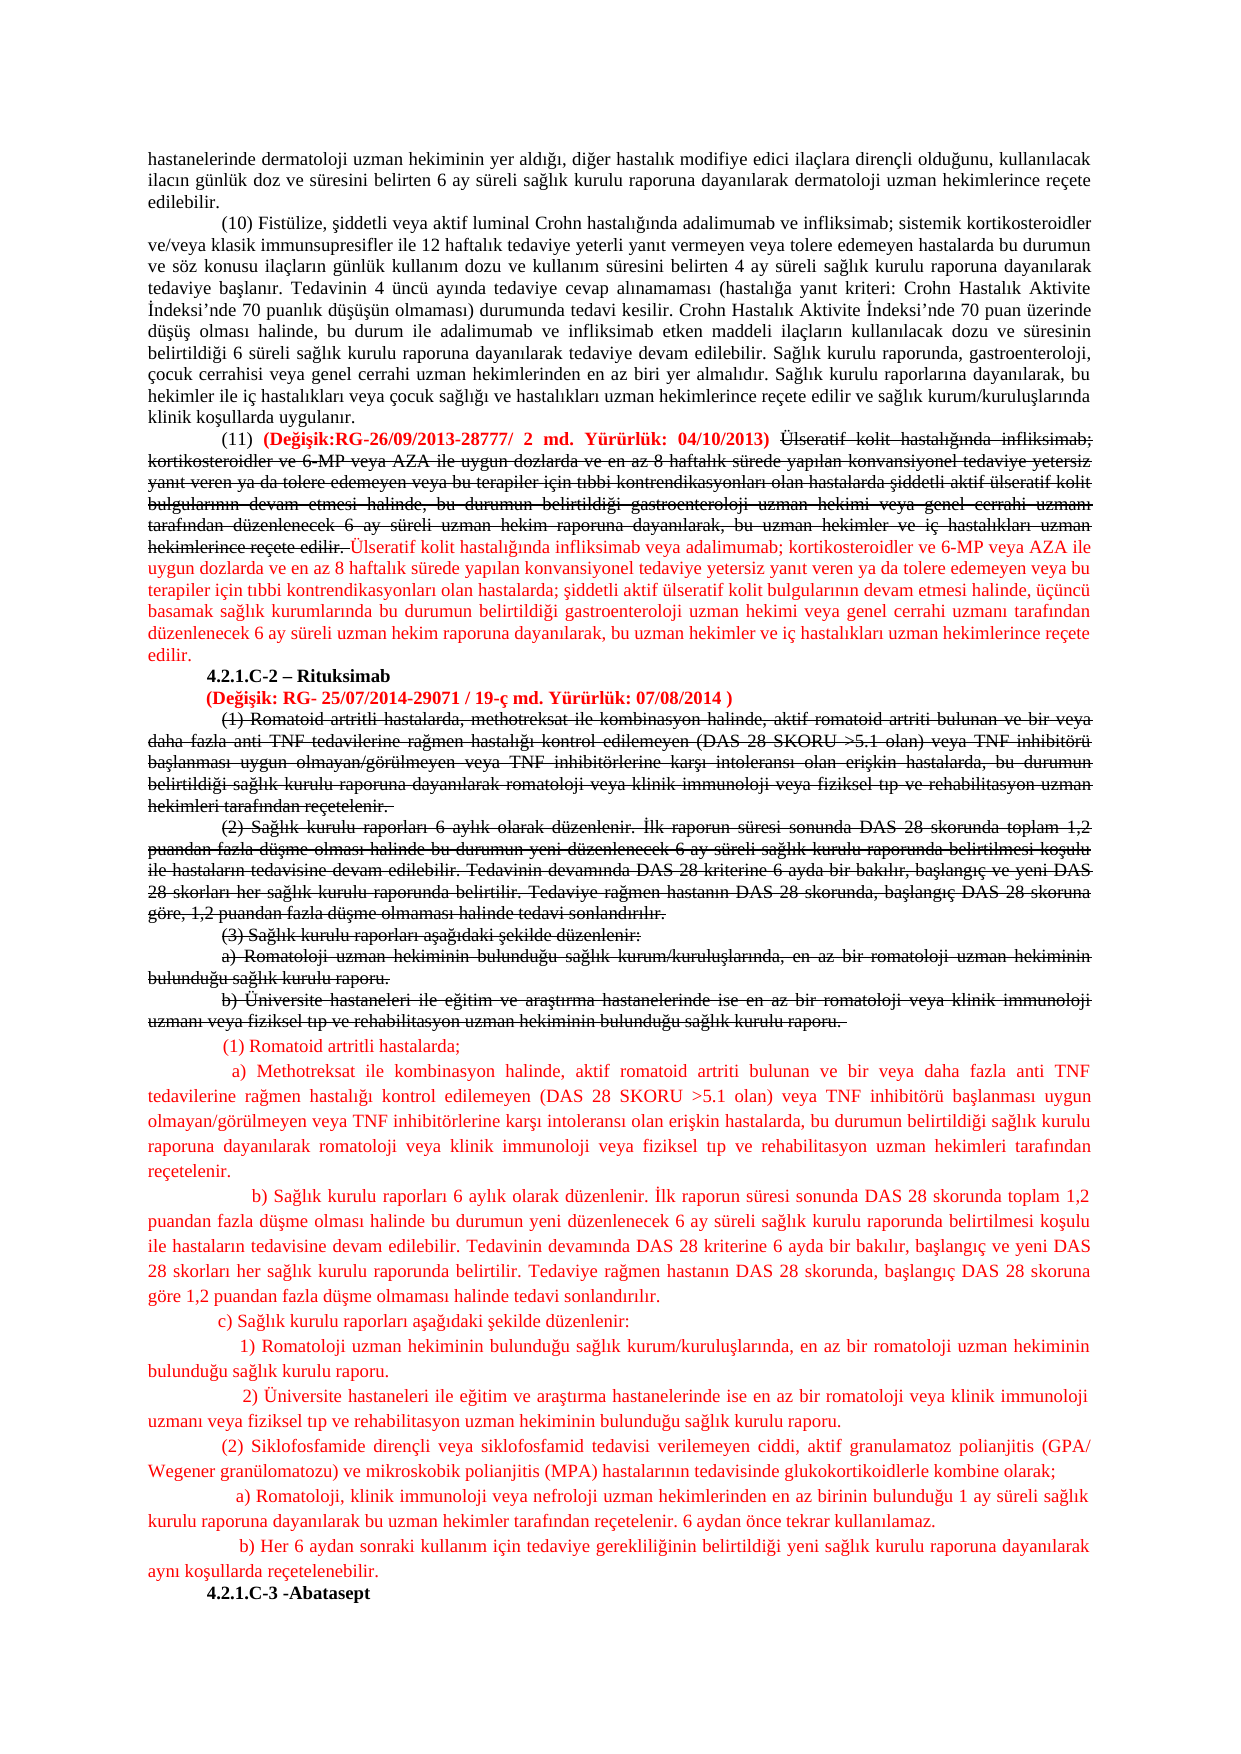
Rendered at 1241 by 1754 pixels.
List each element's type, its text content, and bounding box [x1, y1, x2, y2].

text (1) Romatoid artritli hastalarda, methotreksat ile kombinasyon halinde, aktif romatoid artriti bulunan ve bir veya daha fazla anti TNF tedavilerine rağmen hastalığı kontrol edilemeyen (DAS 28 SKORU >5.1 olan) veya TNF inhibitörü başlanması uygun olmayan/görülmeyen veya TNF inhibitörlerine karşı intoleransı olan erişkin hastalarda, bu durumun belirtildiği sağlık kurulu raporuna dayanılarak romatoloji veya klinik immunoloji veya fiziksel tıp ve rehabilitasyon uzman hekimleri tarafından reçetelenir. [148, 902, 1093, 957]
text (8) Anti-TNF ilaçlar diğer antiromatizmal ilaçlar ile kombine olarak da kullanılabilir. [148, 277, 1093, 298]
text (2) Sağlık kurulu raporları 6 aylık olarak düzenlenir. İlk raporun süresi sonunda DAS 28 skorunda toplam 1,2 puandan fazla düşme olması halinde bu durumun yeni düzenlenecek 6 ay süreli sağlık kurulu raporunda belirtilmesi koşulu ile hastaların tedavisine devam edilebilir. Tedavinin devamında DAS 28 kriterine 6 ayda bir bakılır, başlangıç ve yeni DAS 28 skorları her sağlık kurulu raporunda belirtilir. Tedaviye rağmen hastanın DAS 28 skorunda, başlangıç DAS 28 skoruna göre, 1,2 puandan fazla düşme olmaması halinde tedavi sonlandırılır. [148, 1010, 1093, 1065]
text (3) Sağlık kurulu raporları aşağıdaki şekilde düzenlenir: [148, 1118, 1093, 1139]
text b) Üniversite hastaneleri ile eğitim ve araştırma hastanelerinde ise en az bir romatoloji veya klinik immunoloji uzmanı veya fiziksel tıp ve rehabilitasyon uzman hekiminin bulunduğu sağlık kurulu raporu. [148, 1183, 1093, 1226]
text 4.2.1.C-2 – Rituksimab [148, 859, 1093, 881]
text (10) Fistülize, şiddetli veya aktif luminal Crohn hastalığında adalimumab ve infliksimab; sistemik kortikosteroidler ve/veya klasik immunsupresifler ile 12 haftalık tedaviye yeterli yanıt vermeyen veya tolere edemeyen hastalarda bu durumun ve söz konusu ilaçların günlük kullanım dozu ve kullanım süresini belirten 4 ay süreli sağlık kurulu raporuna dayanılarak tedaviye başlanır. Tedavinin 4 üncü ayında tedaviye cevap alınamaması (hastalığa yanıt kriteri: Crohn Hastalık Aktivite İndeksi’nde 70 puanlık düşüşün olmaması) durumunda tedavi kesilir. Crohn Hastalık Aktivite İndeksi’nde 70 puan üzerinde düşüş olması halinde, bu durum ile adalimumab ve infliksimab etken maddeli ilaçların kullanılacak dozu ve süresinin belirtildiği 6 süreli sağlık kurulu raporuna dayanılarak tedaviye devam edilebilir. Sağlık kurulu raporunda, gastroenteroloji, çocuk cerrahisi veya genel cerrahi uzman hekimlerinden en az biri yer almalıdır. Sağlık kurulu raporlarına dayanılarak, bu hekimler ile iç hastalıkları veya çocuk sağlığı ve hastalıkları uzman hekimlerince reçete edilir ve sağlık kurum/kuruluşlarında klinik koşullarda uygulanır. [148, 406, 1093, 622]
text (9) (Değişik: RG- 25/07/2014-29071 / 19-c md. Yürürlük: 07/08/2014 ) Psoriyazis vulgariste anti-TNF ilaçlar; Psoriyazis vulgaris /plak tip psoriyazis /plak psoriyaziste anti-TNF ilaçlar; üniversite hastaneleri veya eğitim ve araştırma hastanelerinde dermatoloji uzman hekiminin yer aldığı, diğer hastalık modifiye edici ilaçlara dirençli olduğunu, kullanılacak ilacın günlük doz ve süresini belirten 6 ay süreli sağlık kurulu raporuna dayanılarak dermatoloji uzman hekimlerince reçete edilebilir. [148, 298, 1093, 406]
text (2) Sağlık kurulu raporları 6 aylık olarak düzenlenir. İlk raporun süresi sonunda DAS 28 skorunda toplam 1,2 puandan fazla düşme olması halinde bu durumun yeni düzenlenecek 6 ay süreli sağlık kurulu raporunda belirtilmesi koşulu ile hastaların tedavisine devam edilebilir. Tedavinin devamında DAS 28 kriterine 6 ayda bir bakılır, başlangıç ve yeni DAS 28 skorları her sağlık kurulu raporunda belirtilir. Tedaviye rağmen hastanın DAS 28 skorunda, başlangıç DAS 28 skoruna göre, 1,2 puandan fazla düşme olmaması halinde tedavi sonlandırılır. [148, 1066, 1093, 1118]
text c) Sağlık kurulu raporları aşağıdaki şekilde düzenlenir: [148, 1501, 1093, 1526]
text a) Romatoloji uzman hekiminin bulunduğu sağlık kurum/kuruluşlarında, en az bir romatoloji uzman hekiminin bulunduğu sağlık kurulu raporu. [148, 1139, 1093, 1183]
text 1) Romatoloji uzman hekiminin bulunduğu sağlık kurum/kuruluşlarında, en az bir romatoloji uzman hekiminin bulunduğu sağlık kurulu raporu. [148, 1526, 1093, 1576]
text (7) Bu ilaçların intravenöz formları, fiziksel tıp ve rehabilitasyon, iç hastalıkları veya çocuk sağlığı ve hastalıkları uzman hekiminin bulunduğu sağlık kurumunda uygulanır. Subkütan formlarının ilk dozları fiziksel tıp ve rehabilitasyon, iç hastalıkları veya çocuk sağlığı ve hastalıkları uzman hekiminin bulunduğu sağlık kurum/kuruluşlarında hekim gözetiminde yapılır. Uygun enjeksiyon tekniği konusunda hastaya veya hasta yakınına eğitim verildikten sonra ilgili uzman hekim uygun gördüğü ve sağlık kurulu raporunda “Mahallinde tedavisi sürdürülebilir” ibaresine yer verdiği taktirde hastane dışında uygulanmak üzere üç aylık dozlar halinde reçete edilebilir. [148, 148, 1093, 277]
text (11) (Değişik:RG-26/09/2013-28777/ 2 md. Yürürlük: 04/10/2013) Ülseratif kolit hastalığında infliksimab; kortikosteroidler ve 6-MP veya AZA ile uygun dozlarda ve en az 8 haftalık sürede yapılan konvansiyonel tedaviye yetersiz yanıt veren ya da tolere edemeyen veya bu terapiler için tıbbi kontrendikasyonları olan hastalarda şiddetli aktif ülseratif kolit bulgularının devam etmesi halinde, bu durumun belirtildiği gastroenteroloji uzman hekimi veya genel cerrahi uzmanı tarafından düzenlenecek 6 ay süreli uzman hekim raporuna dayanılarak, bu uzman hekimler ve iç hastalıkları uzman hekimlerince reçete edilir. Ülseratif kolit hastalığında infliksimab veya adalimumab; kortikosteroidler ve 6-MP veya AZA ile uygun dozlarda ve en az 8 haftalık sürede yapılan konvansiyonel tedaviye yetersiz yanıt veren ya da tolere edemeyen veya bu terapiler için tıbbi kontrendikasyonları olan hastalarda; şiddetli aktif ülseratif kolit bulgularının devam etmesi halinde, üçüncü basamak sağlık kurumlarında bu durumun belirtildiği gastroenteroloji uzman hekimi veya genel cerrahi uzmanı tarafından düzenlenecek 6 ay süreli uzman hekim raporuna dayanılarak, bu uzman hekimler ve iç hastalıkları uzman hekimlerince reçete edilir. [148, 699, 1093, 859]
text (Değişik: RG- 25/07/2014-29071 / 19-ç md. Yürürlük: 07/08/2014 ) [148, 881, 1093, 902]
text a) Methotreksat ile kombinasyon halinde, aktif romatoid artriti bulunan ve bir veya daha fazla anti TNF tedavilerine rağmen hastalığı kontrol edilemeyen (DAS 28 SKORU >5.1 olan) veya TNF inhibitörü başlanması uygun olmayan/görülmeyen veya TNF inhibitörlerine karşı intoleransı olan erişkin hastalarda, bu durumun belirtildiği sağlık kurulu raporuna dayanılarak romatoloji veya klinik immunoloji veya fiziksel tıp ve rehabilitasyon uzman hekimleri tarafından reçetelenir. [148, 1251, 1093, 1376]
text (1) Romatoid artritli hastalarda; [148, 1226, 1093, 1251]
text b) Sağlık kurulu raporları 6 aylık olarak düzenlenir. İlk raporun süresi sonunda DAS 28 skorunda toplam 1,2 puandan fazla düşme olması halinde bu durumun yeni düzenlenecek 6 ay süreli sağlık kurulu raporunda belirtilmesi koşulu ile hastaların tedavisine devam edilebilir. Tedavinin devamında DAS 28 kriterine 6 ayda bir bakılır, başlangıç ve yeni DAS 28 skorları her sağlık kurulu raporunda belirtilir. Tedaviye rağmen hastanın DAS 28 skorunda, başlangıç DAS 28 skoruna göre 1,2 puandan fazla düşme olmaması halinde tedavi sonlandırılır. [148, 1376, 1093, 1501]
